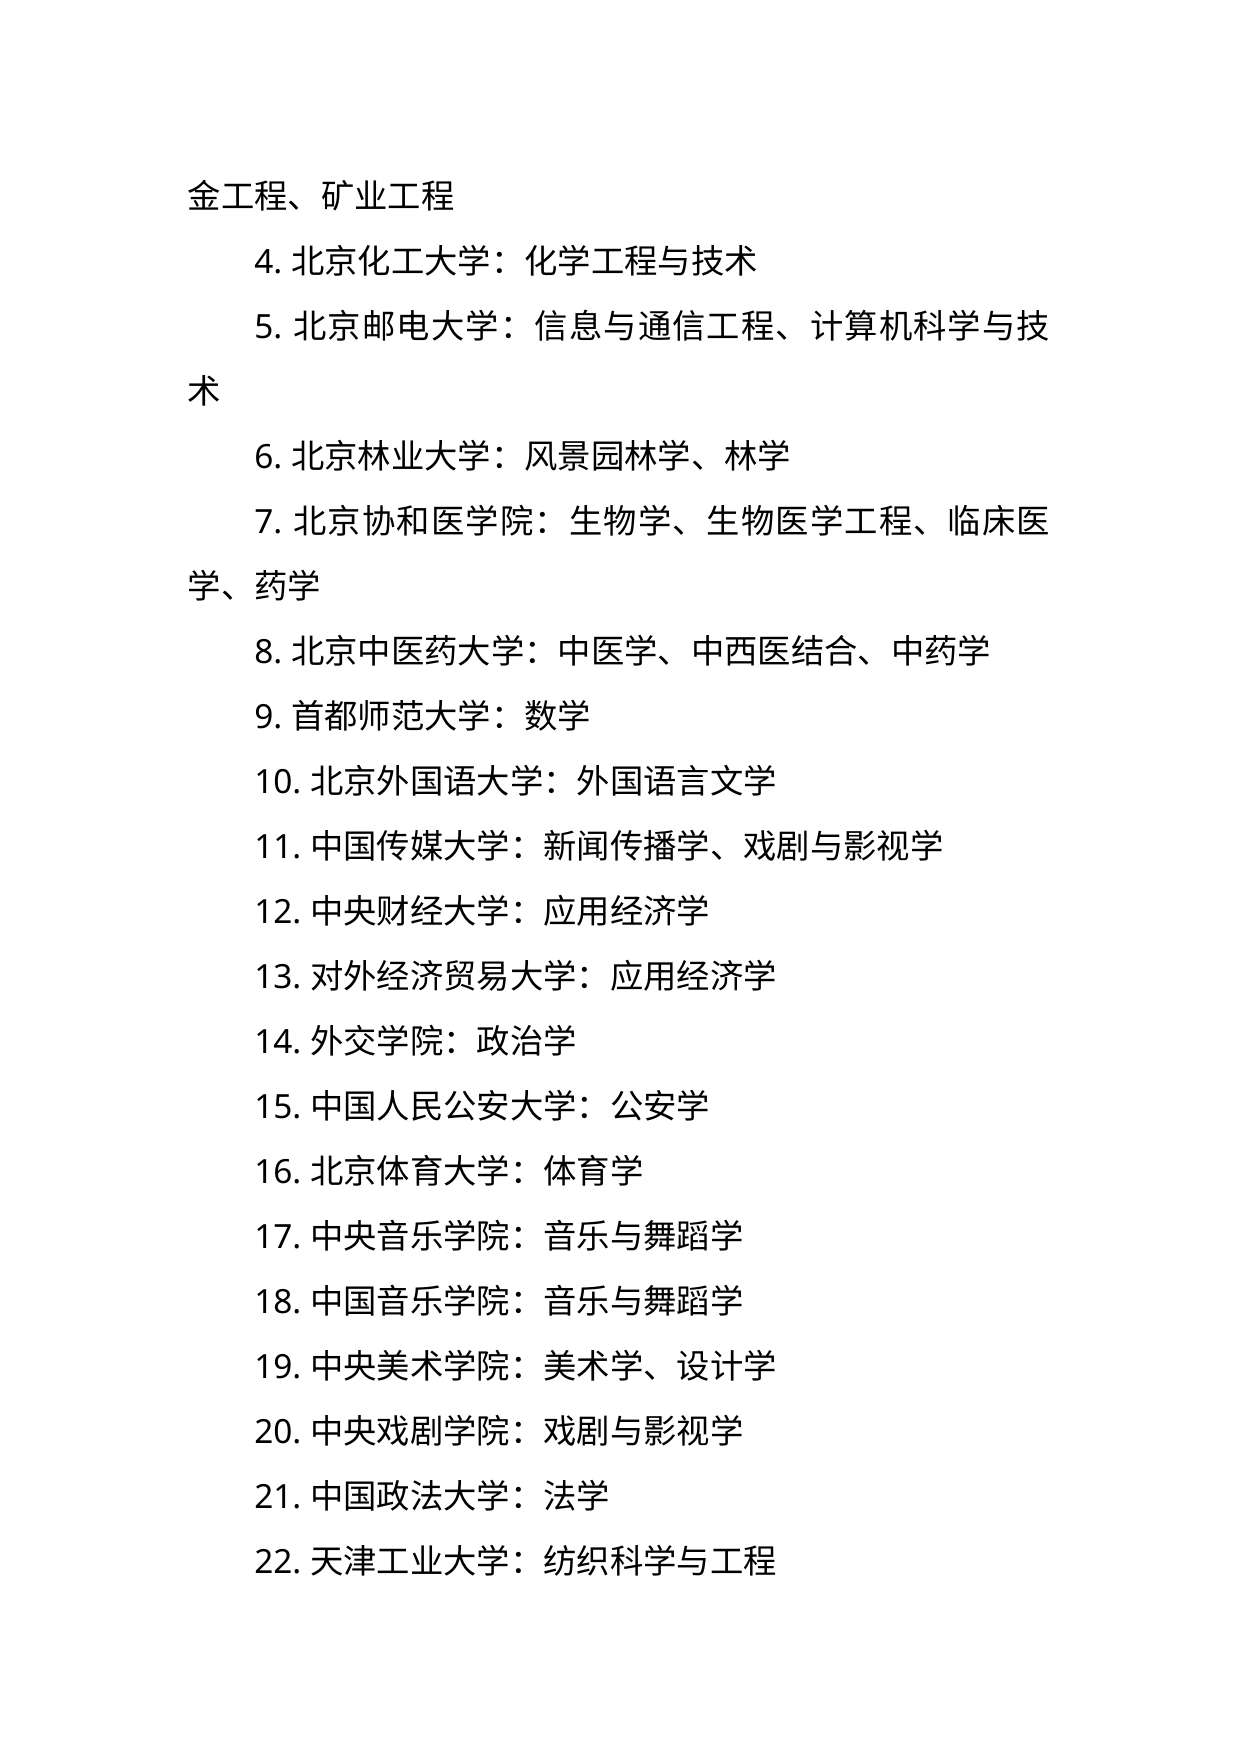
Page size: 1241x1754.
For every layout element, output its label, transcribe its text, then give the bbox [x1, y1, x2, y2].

text 18. 中国音乐学院：音乐与舞蹈学 [187, 1267, 1053, 1332]
text 15. 中国人民公安大学：公安学 [187, 1072, 1053, 1137]
text 4. 北京化工大学：化学工程与技术 [187, 227, 1053, 292]
text 21. 中国政法大学：法学 [187, 1462, 1053, 1527]
text 5. 北京邮电大学：信息与通信工程、计算机科学与技术 [187, 292, 1053, 422]
text 12. 中央财经大学：应用经济学 [187, 877, 1053, 942]
text 22. 天津工业大学：纺织科学与工程 [187, 1527, 1053, 1592]
text 13. 对外经济贸易大学：应用经济学 [187, 942, 1053, 1007]
text 17. 中央音乐学院：音乐与舞蹈学 [187, 1202, 1053, 1267]
text 14. 外交学院：政治学 [187, 1007, 1053, 1072]
text 8. 北京中医药大学：中医学、中西医结合、中药学 [187, 617, 1053, 682]
text 16. 北京体育大学：体育学 [187, 1137, 1053, 1202]
text 9. 首都师范大学：数学 [187, 682, 1053, 747]
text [187, 162, 1053, 227]
text 19. 中央美术学院：美术学、设计学 [187, 1332, 1053, 1397]
text 6. 北京林业大学：风景园林学、林学 [187, 422, 1053, 487]
text 11. 中国传媒大学：新闻传播学、戏剧与影视学 [187, 812, 1053, 877]
text 7. 北京协和医学院：生物学、生物医学工程、临床医学、药学 [187, 487, 1053, 617]
text 20. 中央戏剧学院：戏剧与影视学 [187, 1397, 1053, 1462]
text 10. 北京外国语大学：外国语言文学 [187, 747, 1053, 812]
